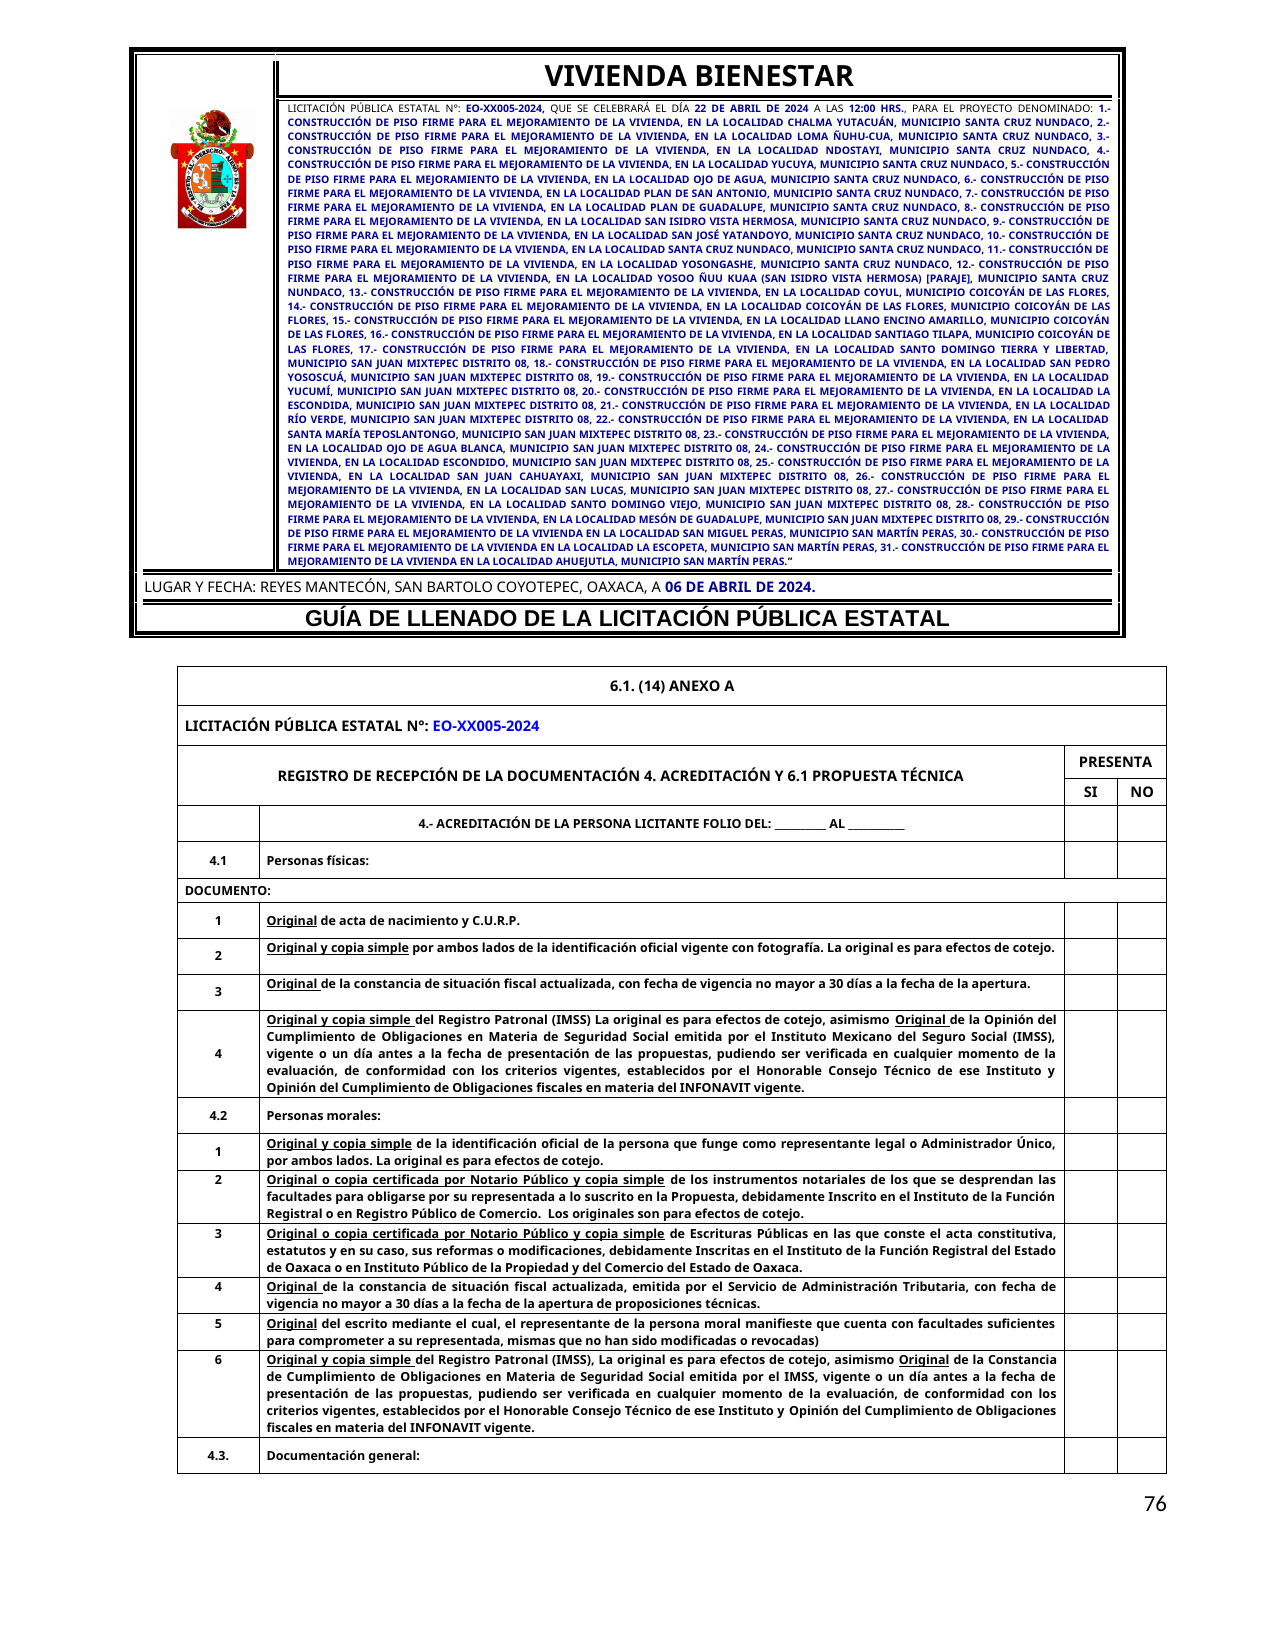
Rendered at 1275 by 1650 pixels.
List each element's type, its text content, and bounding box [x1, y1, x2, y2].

table_cell Personas morales: [260, 1098, 1064, 1133]
table_cell [1118, 903, 1166, 938]
table_cell NO [1118, 779, 1166, 805]
table_cell [1065, 1224, 1117, 1277]
table_cell [1065, 975, 1117, 1009]
table_cell [1118, 842, 1166, 878]
table_cell [1118, 806, 1166, 841]
table_cell Original y copia simple por ambos lados de la identificación oficial vigente con fotografía. La original es para efectos de cotejo. [260, 939, 1064, 973]
table_header 6.1. (14) ANEXO A [178, 667, 1166, 705]
table_cell 4.1 [178, 842, 259, 878]
table_cell Original y copia simple de la identificación oficial de la persona que funge como representante legal o Administrador Único, por ambos lados. La original es para efectos de cotejo. [260, 1134, 1064, 1169]
table_cell PRESENTA [1065, 746, 1166, 778]
table_cell [1065, 1098, 1117, 1133]
table_cell 2 [178, 939, 259, 973]
table_cell [1065, 1011, 1117, 1097]
table_cell 2 [178, 1171, 259, 1223]
table_cell [1065, 1351, 1117, 1437]
table_cell 4 [178, 1278, 259, 1313]
table_cell 5 [178, 1314, 259, 1349]
table_cell 1 [178, 1134, 259, 1169]
table_cell Original de la constancia de situación fiscal actualizada, emitida por el Servicio de Administración Tributaria, con fecha de vigencia no mayor a 30 días a la fecha de la apertura de proposiciones técnicas. [260, 1278, 1064, 1313]
table_cell [1118, 1278, 1166, 1313]
table_cell [1118, 1171, 1166, 1223]
table_cell [1118, 939, 1166, 973]
table_cell [178, 806, 259, 841]
table_cell LICITACIÓN PÚBLICA ESTATAL N°: EO-XX005-2024 [178, 706, 1166, 745]
table_cell [1118, 1098, 1166, 1133]
table_cell 3 [178, 1224, 259, 1277]
table_cell SI [1065, 779, 1117, 805]
table_cell DOCUMENTO: [178, 879, 1166, 902]
table_cell 4.3. [178, 1438, 259, 1473]
table_cell [1118, 1224, 1166, 1277]
table_cell [1118, 975, 1166, 1009]
table_cell [1065, 806, 1117, 841]
table_cell Original de la constancia de situación fiscal actualizada, con fecha de vigencia no mayor a 30 días a la fecha de la apertura. [260, 975, 1064, 1009]
table_cell Personas físicas: [260, 842, 1064, 878]
table_cell [1065, 1171, 1117, 1223]
table_cell 3 [178, 975, 259, 1009]
table_cell [1118, 1438, 1166, 1473]
table_cell [1065, 1278, 1117, 1313]
table_cell REGISTRO DE RECEPCIÓN DE LA DOCUMENTACIÓN 4. ACREDITACIÓN Y 6.1 PROPUESTA TÉCNICA [178, 746, 1064, 805]
table_cell Original del escrito mediante el cual, el representante de la persona moral manifieste que cuenta con facultades suficientes para comprometer a su representada, mismas que no han sido modificadas o revocadas) [260, 1314, 1064, 1349]
table_cell Documentación general: [260, 1438, 1064, 1473]
table_cell Original de acta de nacimiento y C.U.R.P. [260, 903, 1064, 938]
table_cell [1065, 939, 1117, 973]
table_cell 4.- ACREDITACIÓN DE LA PERSONA LICITANTE FOLIO DEL: __________ AL ___________ [260, 806, 1064, 841]
table_cell 4 [178, 1011, 259, 1097]
table_cell [1065, 1314, 1117, 1349]
table_cell [1118, 1134, 1166, 1169]
table_cell 4.2 [178, 1098, 259, 1133]
table_cell [1065, 1134, 1117, 1169]
table_cell 6 [178, 1351, 259, 1437]
table_cell [1118, 1314, 1166, 1349]
table_cell Original o copia certificada por Notario Público y copia simple de los instrumentos notariales de los que se desprendan las facultades para obligarse por su representada a lo suscrito en la Propuesta, debidamente Inscrito en el Instituto de la Función Registral o en Registro Público de Comercio. Los originales son para efectos de cotejo. [260, 1171, 1064, 1223]
table_cell [1065, 1438, 1117, 1473]
table_cell Original y copia simple del Registro Patronal (IMSS), La original es para efectos de cotejo, asimismo Original de la Constancia de Cumplimiento de Obligaciones en Materia de Seguridad Social emitida por el IMSS, vigente o un día antes a la fecha de presentación de las propuestas, pudiendo ser verificada en cualquier momento de la evaluación, de conformidad con los criterios vigentes, establecidos por el Honorable Consejo Técnico de ese Instituto y Opinión del Cumplimiento de Obligaciones fiscales en materia del INFONAVIT vigente. [260, 1351, 1064, 1437]
table_cell [1118, 1011, 1166, 1097]
table_cell [1065, 903, 1117, 938]
table_cell Original o copia certificada por Notario Público y copia simple de Escrituras Públicas en las que conste el acta constitutiva, estatutos y en su caso, sus reformas o modificaciones, debidamente Inscritas en el Instituto de la Función Registral del Estado de Oaxaca o en Instituto Público de la Propiedad y del Comercio del Estado de Oaxaca. [260, 1224, 1064, 1277]
table_cell Original y copia simple del Registro Patronal (IMSS) La original es para efectos de cotejo, asimismo Original de la Opinión del Cumplimiento de Obligaciones en Materia de Seguridad Social emitida por el Instituto Mexicano del Seguro Social (IMSS), vigente o un día antes a la fecha de presentación de las propuestas, pudiendo ser verificada en cualquier momento de la evaluación, de conformidad con los criterios vigentes, establecidos por el Honorable Consejo Técnico de ese Instituto y Opinión del Cumplimiento de Obligaciones fiscales en materia del INFONAVIT vigente. [260, 1011, 1064, 1097]
table_cell [1065, 842, 1117, 878]
picture [168, 108, 256, 231]
table_cell [1118, 1351, 1166, 1437]
table_cell 1 [178, 903, 259, 938]
